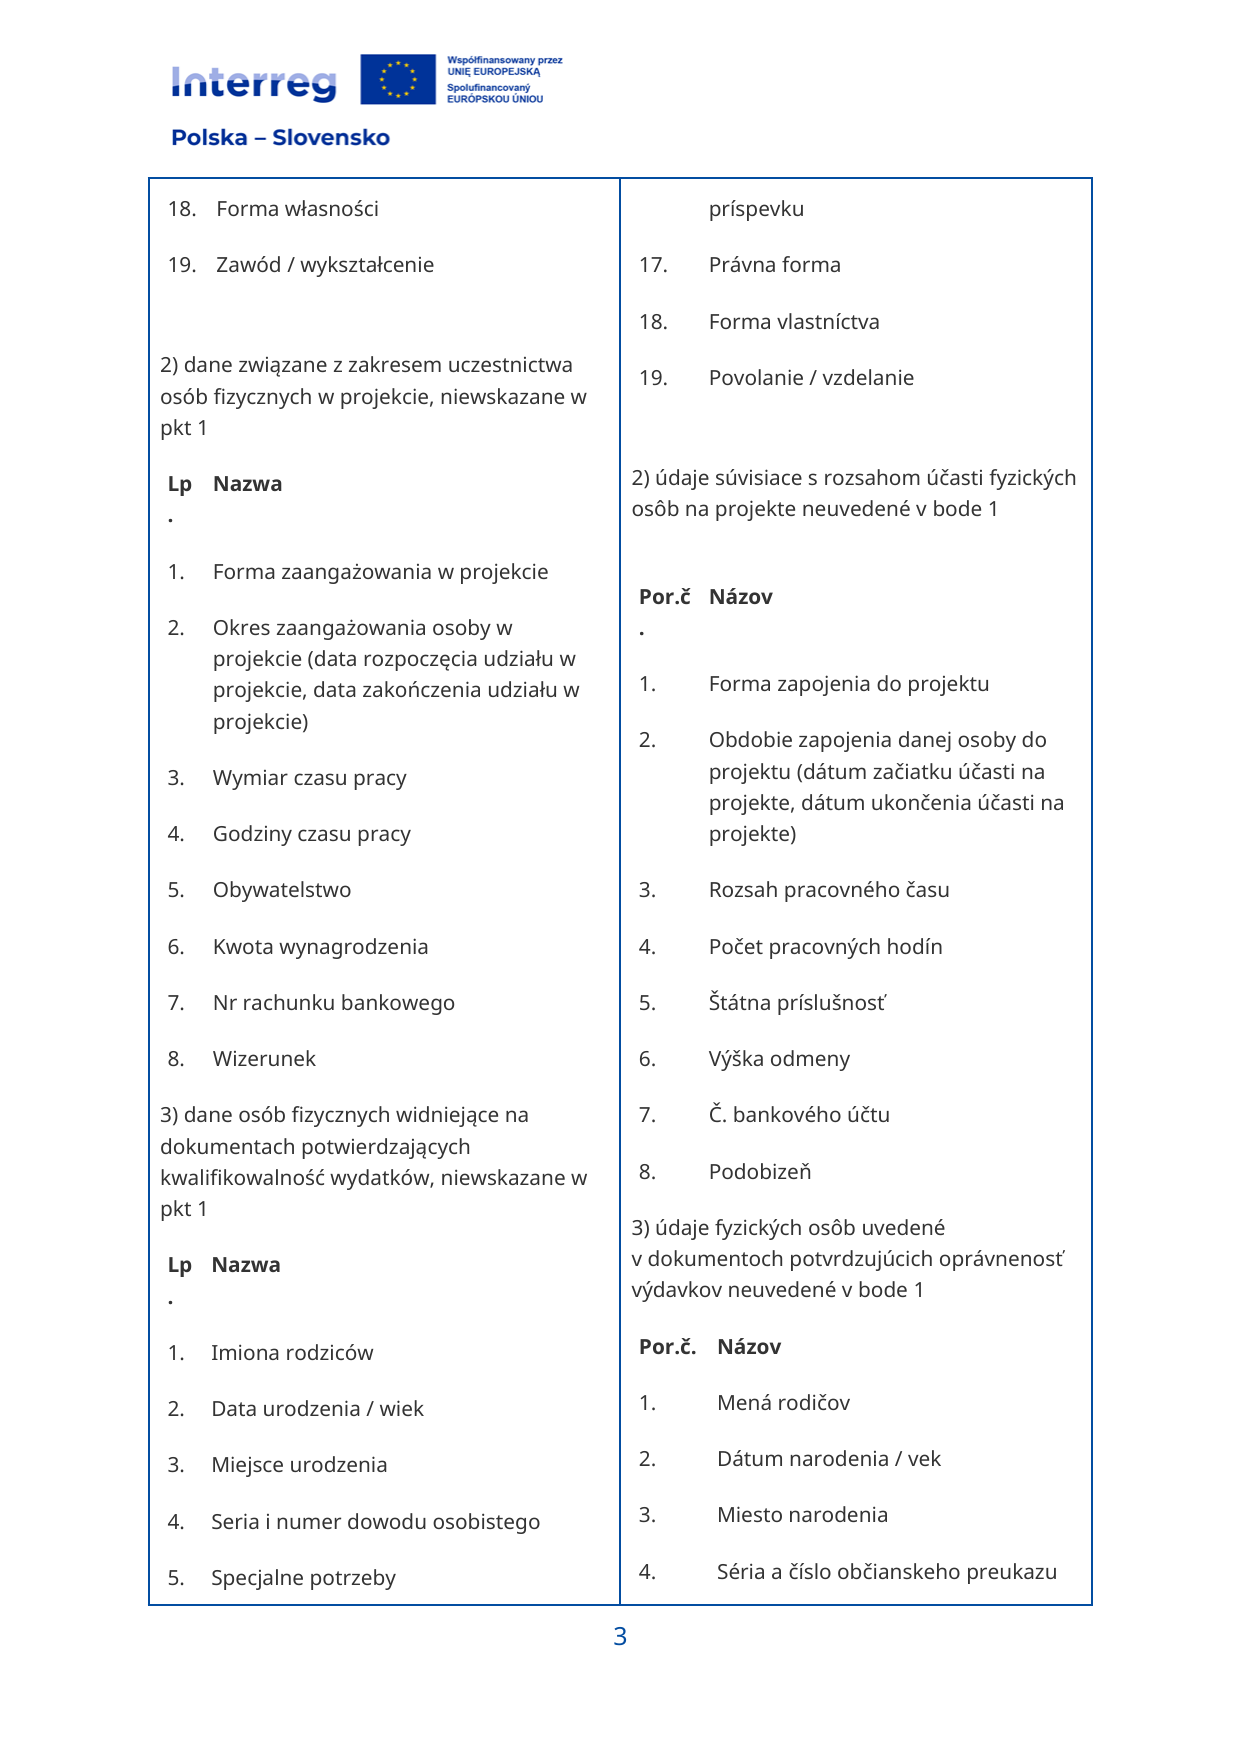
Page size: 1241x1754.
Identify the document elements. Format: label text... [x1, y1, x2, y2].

picture [147, 29, 637, 177]
